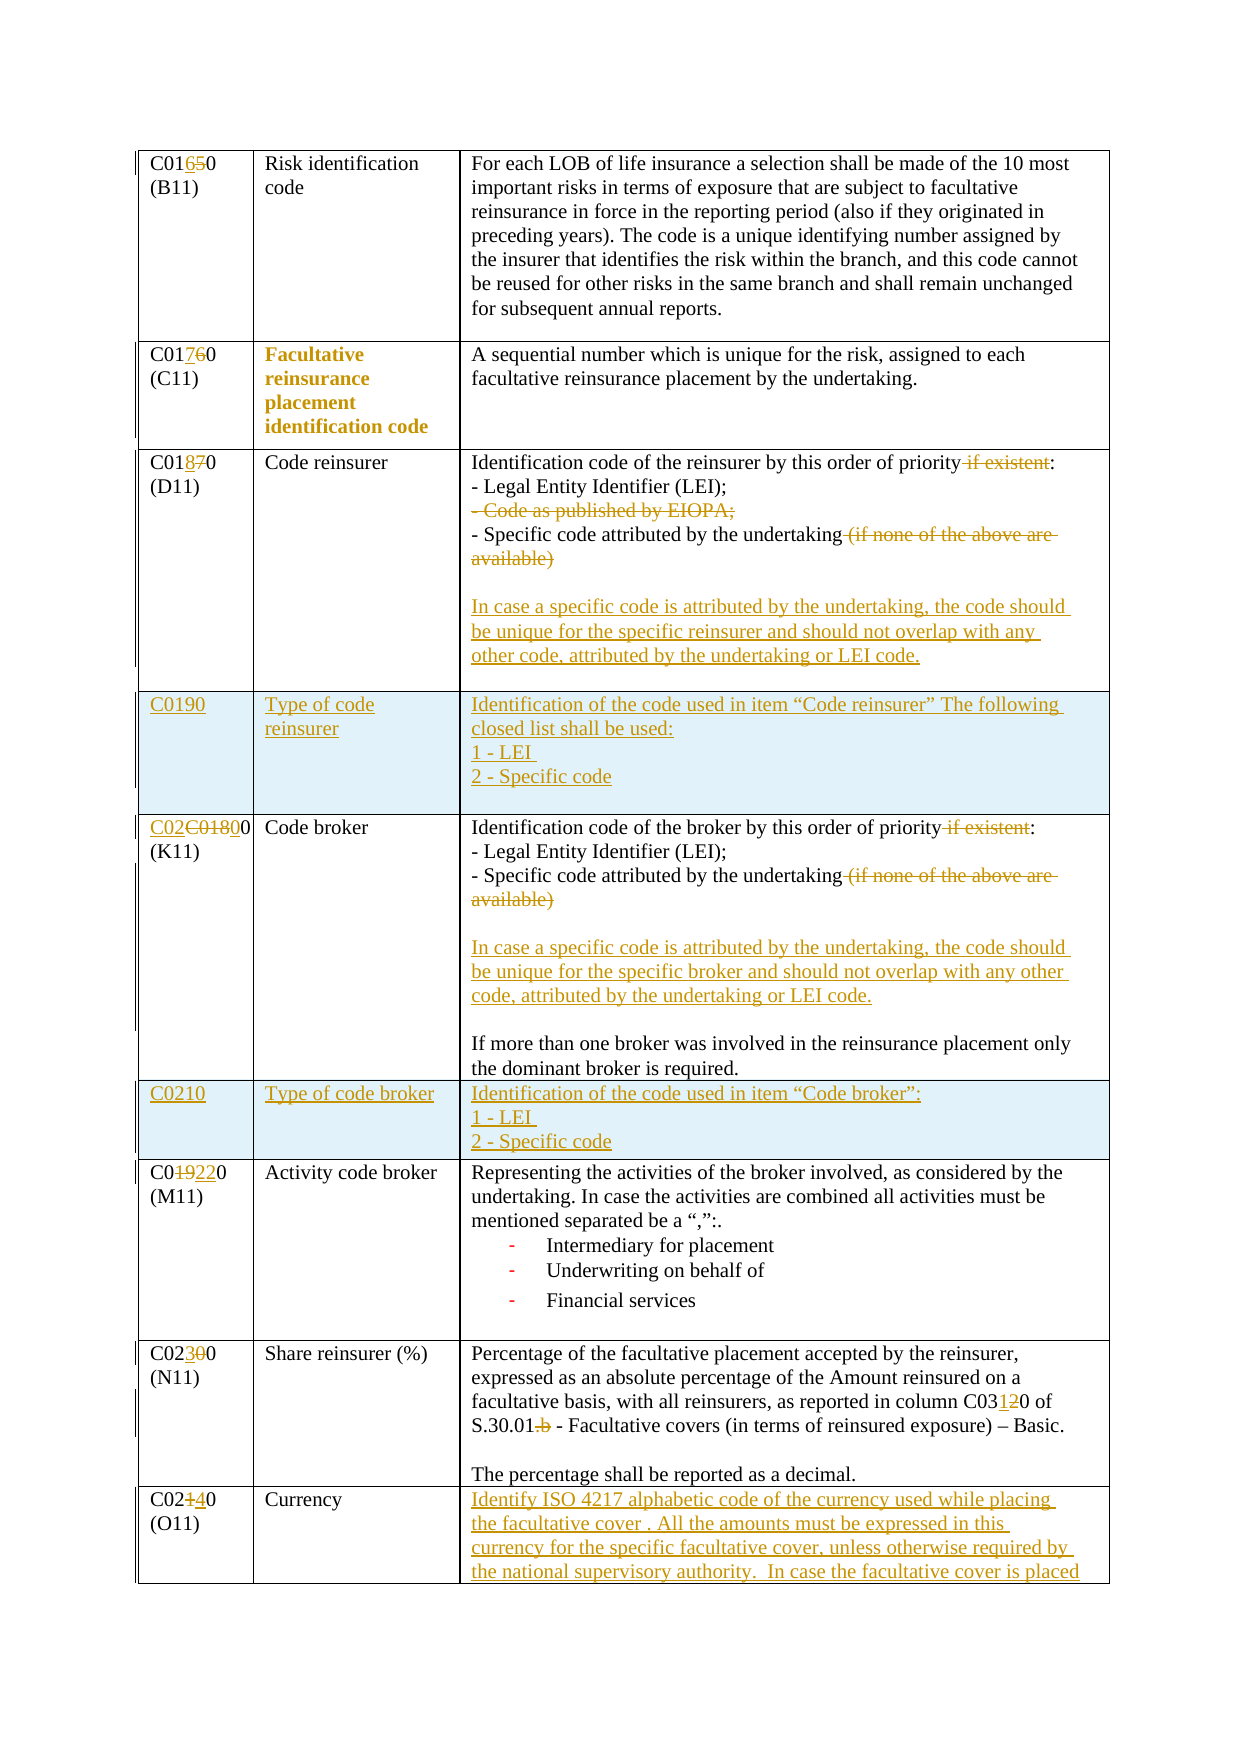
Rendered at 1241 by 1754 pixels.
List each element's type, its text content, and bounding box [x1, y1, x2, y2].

table_cell 0 (K11) [139, 815, 253, 1079]
table_cell Facultative reinsurance placement identification code [254, 342, 459, 449]
table_cell C020 (O11) [139, 1487, 253, 1583]
table_cell A sequential number which is unique for the risk, assigned to each facultative reinsurance placement by the undertaking. [461, 342, 1109, 449]
table_cell For each LOB of life insurance a selection shall be made of the 10 most important risks in terms of exposure that are subject to facultative reinsurance in force in the reporting period (also if they originated in preceding years). The code is a unique identifying number assigned by the insurer that identifies the risk within the branch, and this code cannot be reused for other risks in the same branch and shall remain unchanged for subsequent annual reports. [461, 151, 1109, 341]
table_cell Code broker [254, 815, 459, 1079]
table_cell Representing the activities of the broker involved, as considered by the undertaking. In case the activities are combined all activities must be mentioned separated be a “,”:. Intermediary for placement Underwriting on behalf of Financial services [461, 1160, 1109, 1340]
table_cell Code reinsurer [254, 450, 459, 691]
table_cell Percentage of the facultative placement accepted by the reinsurer, expressed as an absolute percentage of the Amount reinsured on a facultative basis, with all reinsurers, as reported in column C030 of S.30.01 - Facultative covers (in terms of reinsured exposure) – Basic. The percentage shall be reported as a decimal. [461, 1341, 1109, 1486]
table_cell Currency [254, 1487, 459, 1583]
table_cell . [461, 1487, 1109, 1583]
table_cell C010 (C11) [139, 342, 253, 449]
table_cell Share reinsurer (%) [254, 1341, 459, 1486]
table_cell Risk identification code [254, 151, 459, 341]
table_cell Identification code of the broker by this order of priority: - Legal Entity Identifier (LEI); - Specific code attributed by the undertaking If more than one broker was involved in the reinsurance placement only the dominant broker is required. [461, 815, 1109, 1079]
table_cell C010 (D11) [139, 450, 253, 691]
table_cell C010 (B11) [139, 151, 253, 341]
table_cell C020 (N11) [139, 1341, 253, 1486]
table_cell Identification code of the reinsurer by this order of priority: - Legal Entity Identifier (LEI); - Specific code attributed by the undertaking [461, 450, 1109, 691]
table_cell Activity code broker [254, 1160, 459, 1340]
table_cell C00 (M11) [139, 1160, 253, 1340]
